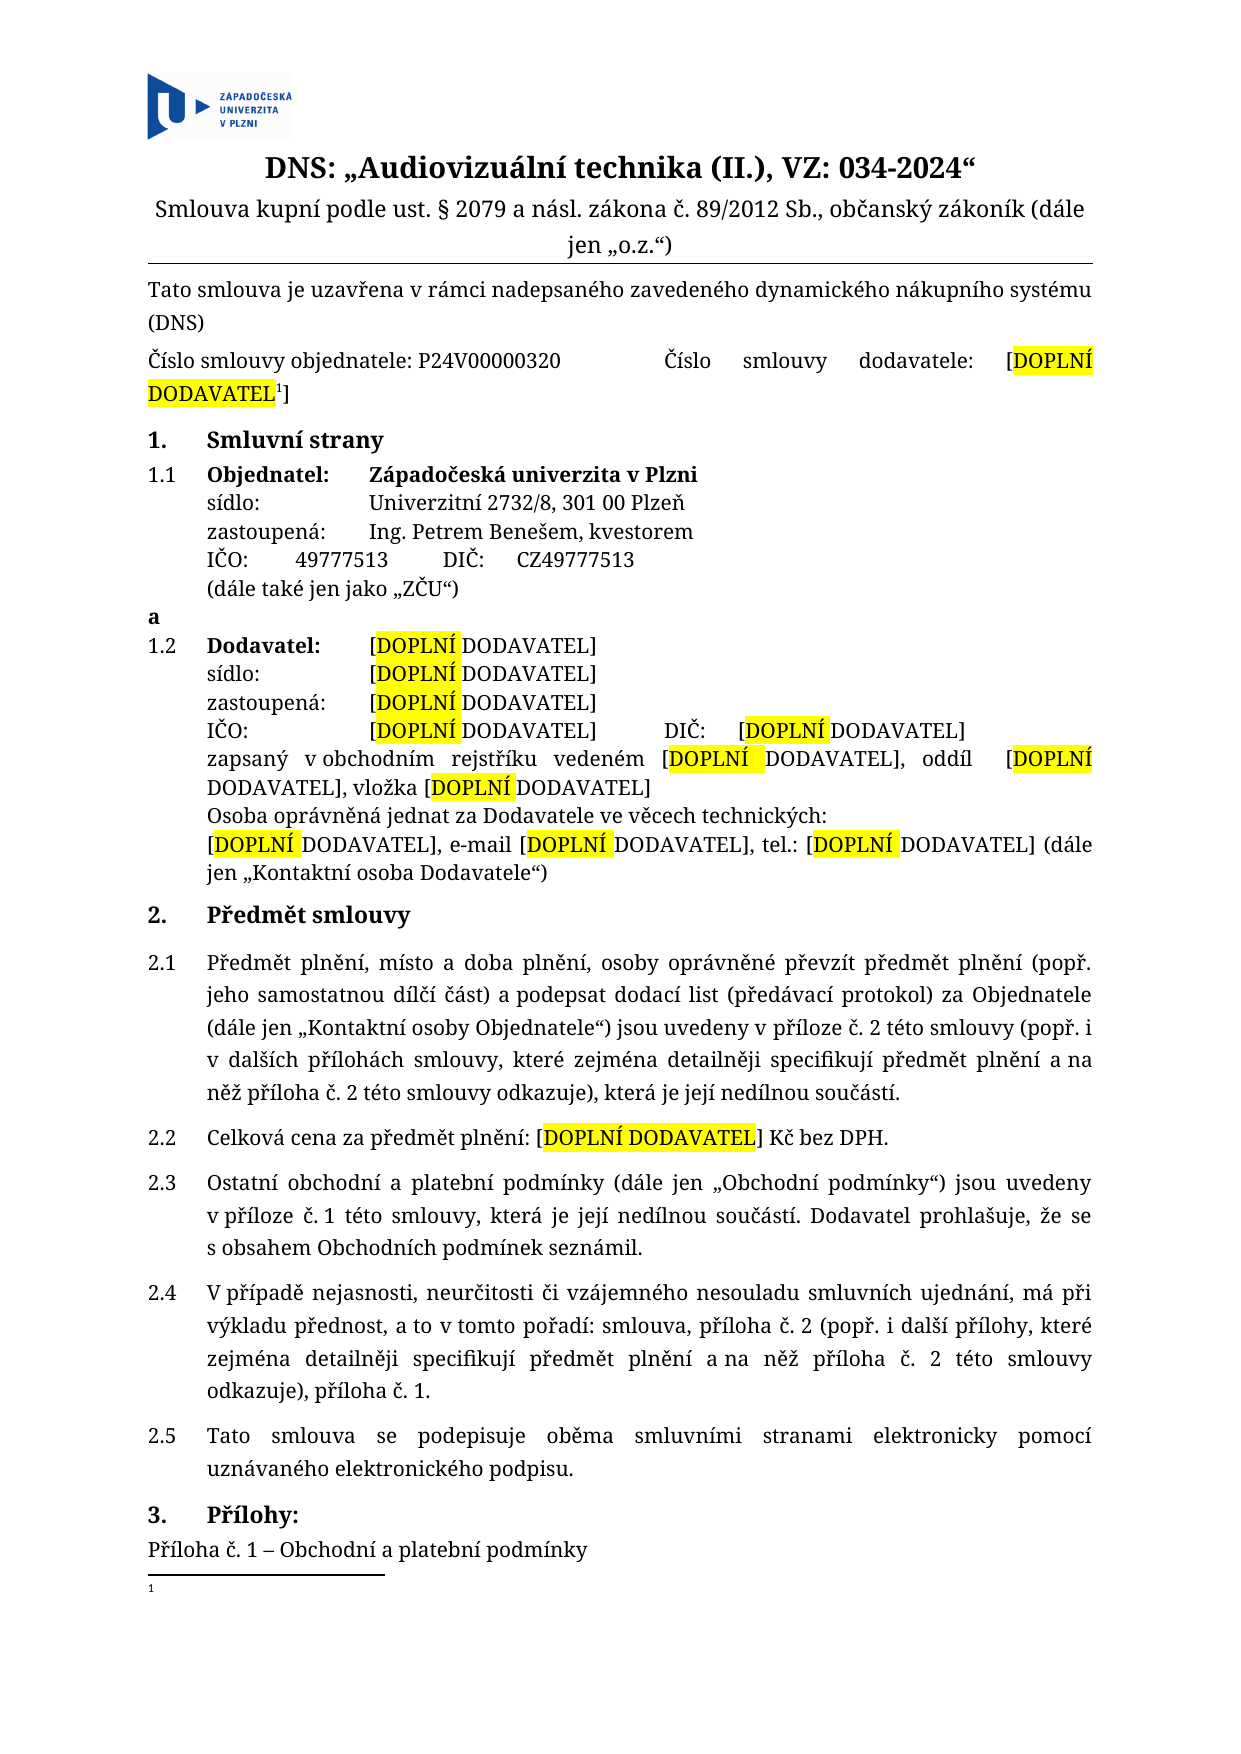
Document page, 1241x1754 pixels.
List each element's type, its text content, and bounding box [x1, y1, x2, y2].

list Celková cena za předmět plnění: [DOPLNÍ DODAVATEL] Kč bez DPH. [756, 1123, 1093, 1152]
list Dodavatel: [DOPLNÍ DODAVATEL] [461, 631, 1093, 659]
text DNS: „Audiovizuální technika (II.), VZ: 034-2024“ [148, 148, 1093, 187]
list Předmět plnění, místo a doba plnění, osoby oprávněné převzít předmět plnění (popř. jeho samostatnou dílčí část) a podepsat dodací list (předávací protokol) za Objednatele (dále jen „Kontaktní osoby Objednatele“) jsou uvedeny v příloze č. 2 této smlouvy (popř. i v dalších přílohách smlouvy, které zejména detailněji specifikují předmět plnění a na něž příloha č. 2 této smlouvy odkazuje), která je její nedílnou součástí. [148, 948, 1093, 1106]
list Tato smlouva se podepisuje oběma smluvními stranami elektronicky pomocí uznávaného elektronického podpisu. [148, 1421, 1093, 1482]
text zapsaný v obchodním rejstříku vedeném [DOPLNÍ DODAVATEL], oddíl [DOPLNÍ DODAVATEL], vložka [DOPLNÍ DODAVATEL] [207, 744, 1093, 801]
text Příloha č. 1 – Obchodní a platební podmínky [148, 1535, 1093, 1563]
list Smluvní strany [148, 424, 1093, 455]
text sídlo: Univerzitní 2732/8, 301 00 Plzeň [207, 488, 1093, 517]
text zastoupená: Ing. Petrem Benešem, kvestorem [207, 517, 1093, 545]
text IČO: [DOPLNÍ DODAVATEL] DIČ: [DOPLNÍ DODAVATEL] [461, 716, 745, 744]
list Dodavatel: [DOPLNÍ DODAVATEL] [148, 631, 376, 659]
text [DOPLNÍ DODAVATEL], e-mail [DOPLNÍ DODAVATEL], tel.: [DOPLNÍ DODAVATEL] (dále jen „Kontaktní osoba Dodavatele“) [207, 830, 1093, 887]
list Předmět smlouvy [148, 899, 1093, 930]
list V případě nejasnosti, neurčitosti či vzájemného nesouladu smluvních ujednání, má při výkladu přednost, a to v tomto pořadí: smlouva, příloha č. 2 (popř. i další přílohy, které zejména detailněji specifikují předmět plnění a na něž příloha č. 2 této smlouvy odkazuje), příloha č. 1. [148, 1278, 1093, 1405]
text IČO: [DOPLNÍ DODAVATEL] DIČ: [DOPLNÍ DODAVATEL] [830, 716, 1093, 744]
text sídlo: [DOPLNÍ DODAVATEL] [207, 659, 376, 688]
list Přílohy: [148, 1499, 1093, 1530]
text zastoupená: [DOPLNÍ DODAVATEL] [461, 688, 1093, 716]
list Celková cena za předmět plnění: [DOPLNÍ DODAVATEL] Kč bez DPH. [148, 1123, 543, 1152]
text IČO: 49777513 DIČ: CZ49777513 [207, 545, 1093, 574]
text zastoupená: [DOPLNÍ DODAVATEL] [207, 688, 376, 716]
text Tato smlouva je uzavřena v rámci nadepsaného zavedeného dynamického nákupního systému (DNS) [148, 275, 1093, 336]
text sídlo: [DOPLNÍ DODAVATEL] [461, 659, 1093, 688]
text Smlouva kupní podle ust. § 2079 a násl. zákona č. 89/2012 Sb., občanský zákoník (dále jen „o.z.“) [148, 193, 1093, 263]
list Ostatní obchodní a platební podmínky (dále jen „Obchodní podmínky“) jsou uvedeny v příloze č. 1 této smlouvy, která je její nedílnou součástí. Dodavatel prohlašuje, že se s obsahem Obchodních podmínek seznámil. [148, 1168, 1093, 1262]
text (dále také jen jako „ZČU“) [207, 574, 1093, 602]
text a [148, 602, 1093, 631]
list Objednatel: Západočeská univerzita v Plzni [148, 460, 1093, 488]
picture [147, 73, 292, 140]
text Číslo smlouvy objednatele: P24V00000320 Číslo smlouvy dodavatele: [DOPLNÍ DODAVATEL] [148, 346, 1093, 407]
text IČO: [DOPLNÍ DODAVATEL] DIČ: [DOPLNÍ DODAVATEL] [207, 716, 376, 744]
text Osoba oprávněná jednat za Dodavatele ve věcech technických: [207, 801, 1093, 830]
